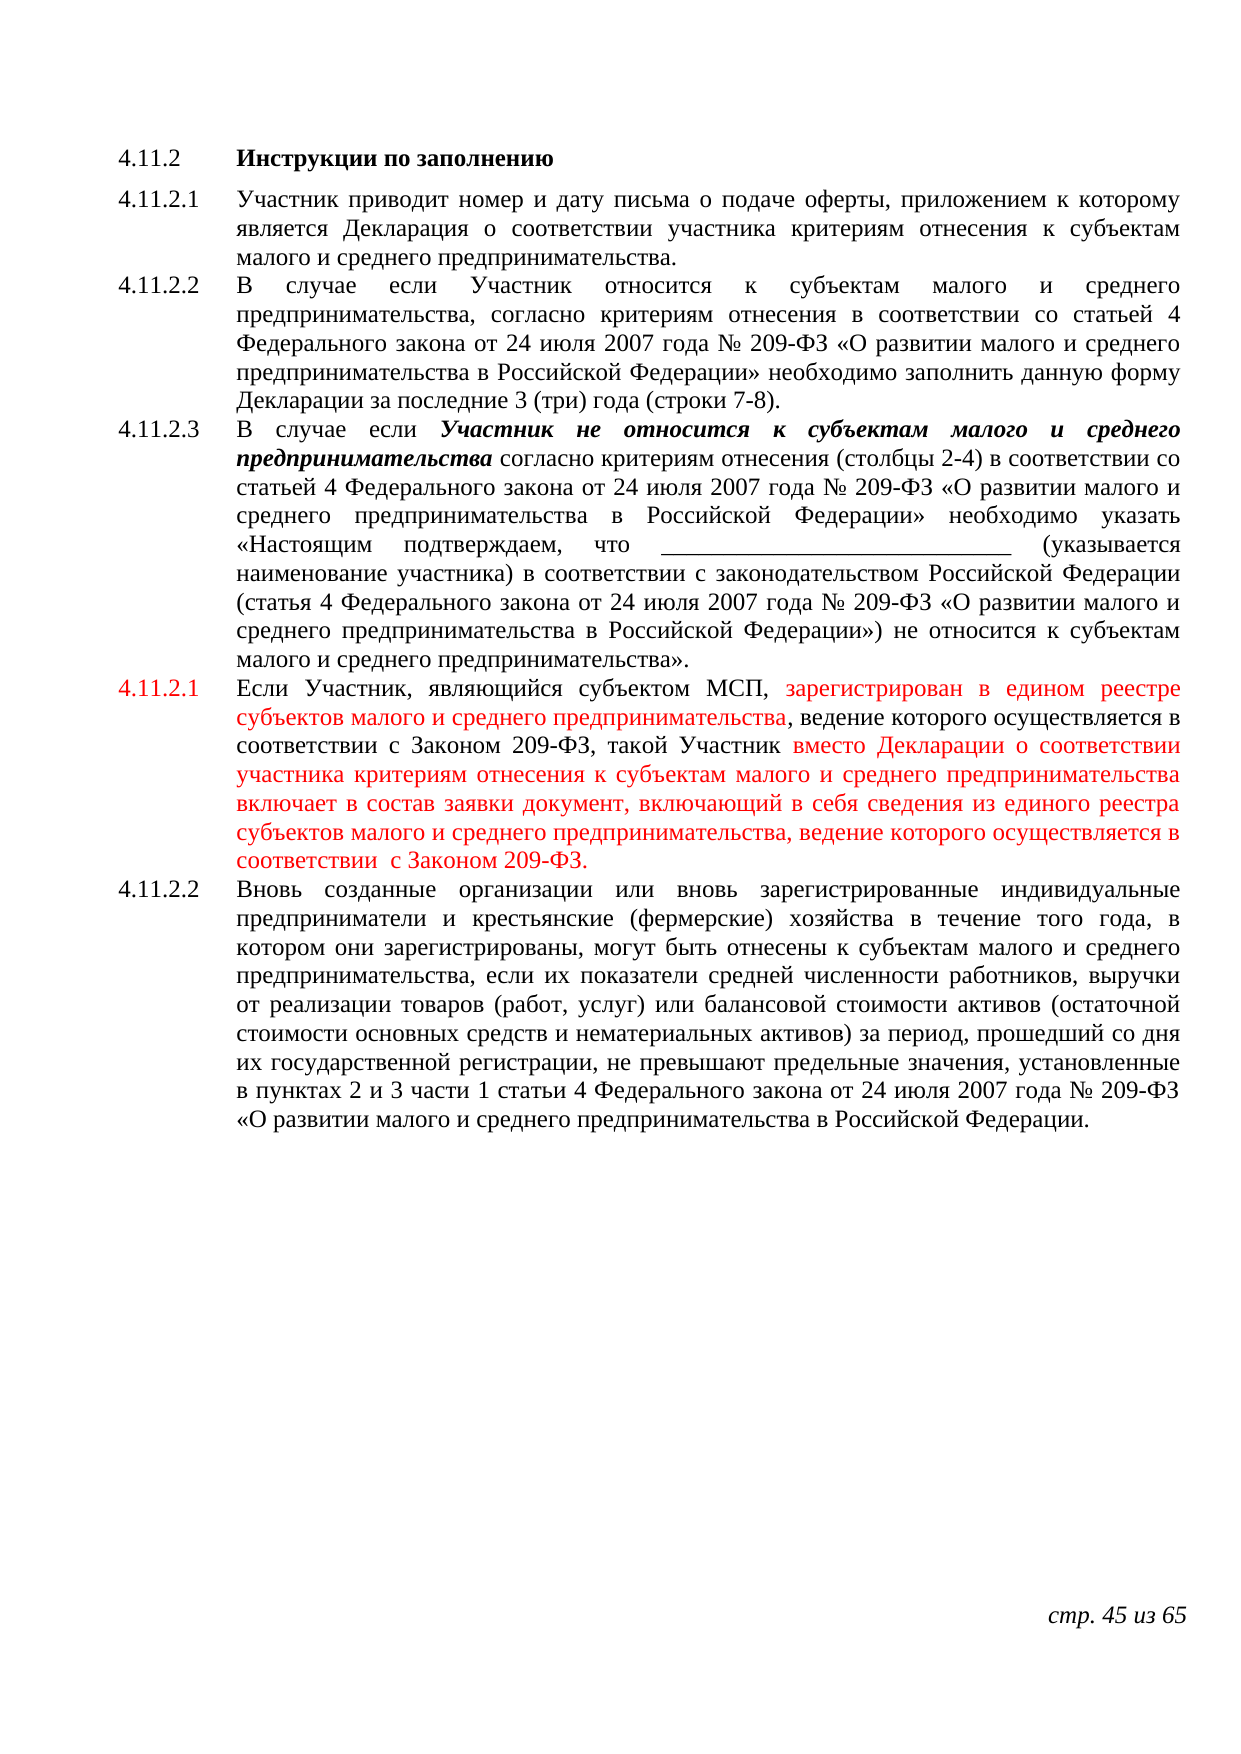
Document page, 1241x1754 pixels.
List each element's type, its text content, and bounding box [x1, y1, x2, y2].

list В случае если Участник не относится к субъектам малого и среднего предпринимательства согласно критериям отнесения (столбцы 2-4) в соответствии со статьей 4 Федерального закона от 24 июля 2007 года № 209-ФЗ «О развитии малого и среднего предпринимательства в Российской Федерации» необходимо указать «Настоящим подтверждаем, что ____________________________ (указывается наименование участника) в соответствии с законодательством Российской Федерации (статья 4 Федерального закона от 24 июля 2007 года № 209-ФЗ «О развитии малого и среднего предпринимательства в Российской Федерации») не относится к субъектам малого и среднего предпринимательства». [118, 414, 1181, 673]
list Инструкции по заполнению [118, 143, 1181, 172]
list Участник приводит номер и дату письма о подаче оферты, приложением к которому является Декларация о соответствии участника критериям отнесения к субъектам малого и среднего предпринимательства. [118, 184, 1181, 271]
list В случае если Участник относится к субъектам малого и среднего предпринимательства, согласно критериям отнесения в соответствии со статьей 4 Федерального закона от 24 июля 2007 года № 209-ФЗ «О развитии малого и среднего предпринимательства в Российской Федерации» необходимо заполнить данную форму Декларации за последние 3 (три) года (строки 7-8). [118, 271, 1181, 414]
list Вновь созданные организации или вновь зарегистрированные индивидуальные предприниматели и крестьянские (фермерские) хозяйства в течение того года, в котором они зарегистрированы, могут быть отнесены к субъектам малого и среднего предпринимательства, если их показатели средней численности работников, выручки от реализации товаров (работ, услуг) или балансовой стоимости активов (остаточной стоимости основных средств и нематериальных активов) за период, прошедший со дня их государственной регистрации, не превышают предельные значения, установленные в пунктах 2 и 3 части 1 статьи 4 Федерального закона от 24 июля 2007 года № 209-ФЗ «О развитии малого и среднего предпринимательства в Российской Федерации. [118, 874, 1181, 1133]
list Если Участник, являющийся субъектом МСП, зарегистрирован в едином реестре субъектов малого и среднего предпринимательства, ведение которого осуществляется в соответствии с Законом 209-ФЗ, такой Участник вместо Декларации о соответствии участника критериям отнесения к субъектам малого и среднего предпринимательства включает в состав заявки документ, включающий в себя сведения из единого реестра субъектов малого и среднего предпринимательства, ведение которого осуществляется в соответствии с Законом 209-ФЗ. [118, 673, 1181, 874]
